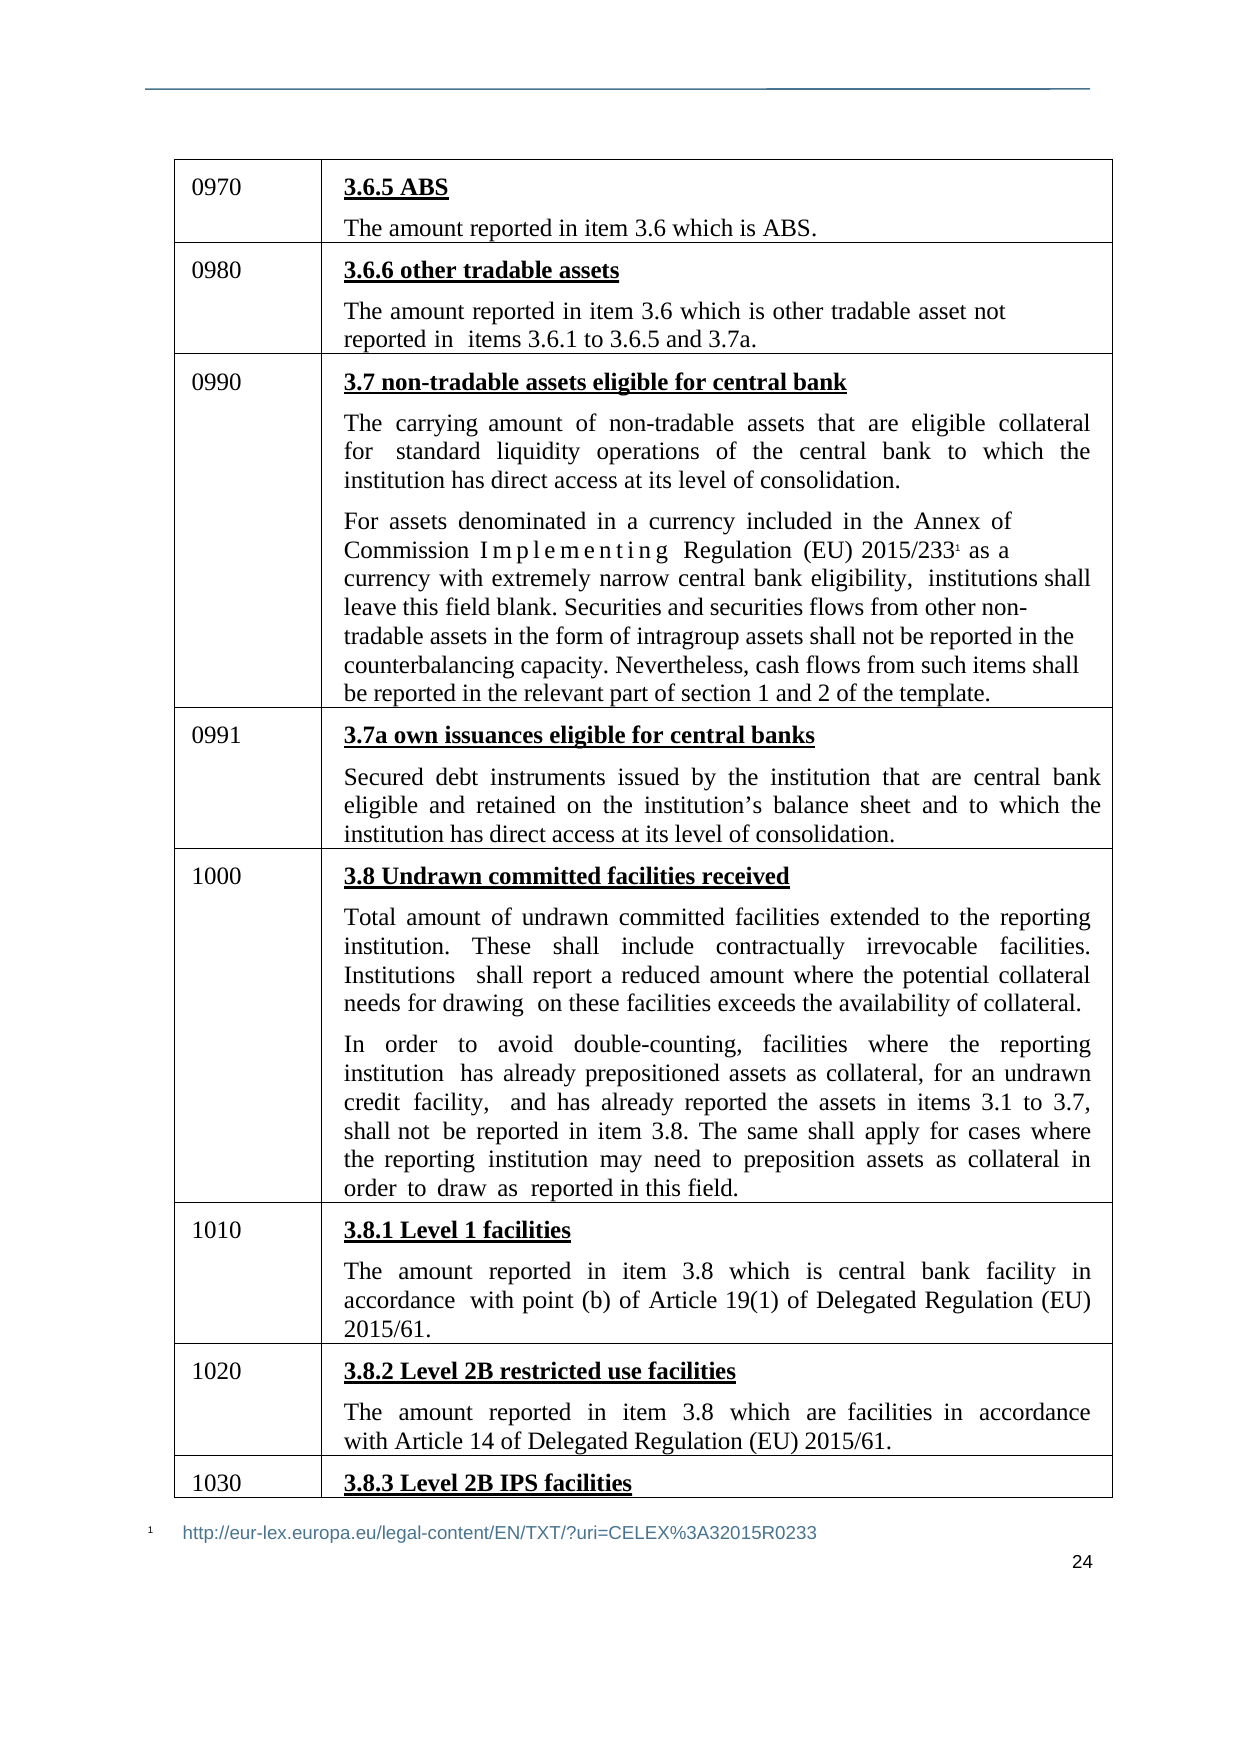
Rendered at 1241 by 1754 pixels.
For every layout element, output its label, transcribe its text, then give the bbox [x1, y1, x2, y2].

table_cell 3.8.2 Level 2B restricted use facilities The amount reported in item 3.8 which are facilities in accordance with Article 14 of Delegated Regulation (EU) 2015/61. [322, 1344, 1112, 1454]
table_cell 1030 [175, 1456, 321, 1497]
table_cell 3.6.5 ABS The amount reported in item 3.6 which is ABS. [322, 160, 1112, 242]
table_cell 3.7 non-tradable assets eligible for central bank The carrying amount of non-tradable assets that are eligible collateral for standard liquidity operations of the central bank to which the institution has direct access at its level of consolidation. For assets denominated in a currency included in the Annex of Commission Implementing Regulation (EU) 2015/233 as a currency with extremely narrow central bank eligibility, institutions shall leave this field blank. Securities and securities flows from other non-tradable assets in the form of intragroup assets shall not be reported in the counterbalancing capacity. Nevertheless, cash flows from such items shall be reported in the relevant part of section 1 and 2 of the template. [322, 354, 1112, 707]
table_cell 1000 [175, 849, 321, 1202]
table_cell 1020 [175, 1344, 321, 1454]
table_cell 1010 [175, 1203, 321, 1343]
table_cell 0980 [175, 243, 321, 353]
table_cell 3.7a own issuances eligible for central banks Secured debt instruments issued by the institution that are central bank eligible and retained on the institution’s balance sheet and to which the institution has direct access at its level of consolidation. [322, 708, 1112, 848]
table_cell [322, 1456, 1112, 1497]
table_cell 0991 [175, 708, 321, 848]
table_cell 0990 [175, 354, 321, 707]
table_cell 0970 [175, 160, 321, 242]
table_cell 3.8 Undrawn committed facilities received Total amount of undrawn committed facilities extended to the reporting institution. These shall include contractually irrevocable facilities. Institutions shall report a reduced amount where the potential collateral needs for drawing on these facilities exceeds the availability of collateral. In order to avoid double-counting, facilities where the reporting institution has already prepositioned assets as collateral, for an undrawn credit facility, and has already reported the assets in items 3.1 to 3.7, shall not be reported in item 3.8. The same shall apply for cases where the reporting institution may need to preposition assets as collateral in order to draw as reported in this field. [322, 849, 1112, 1202]
table_cell 3.8.1 Level 1 facilities The amount reported in item 3.8 which is central bank facility in accordance with point (b) of Article 19(1) of Delegated Regulation (EU) 2015/61. [322, 1203, 1112, 1343]
table_cell 3.6.6 other tradable assets The amount reported in item 3.6 which is other tradable asset not reported in items 3.6.1 to 3.6.5 and 3.7a. [322, 243, 1112, 353]
